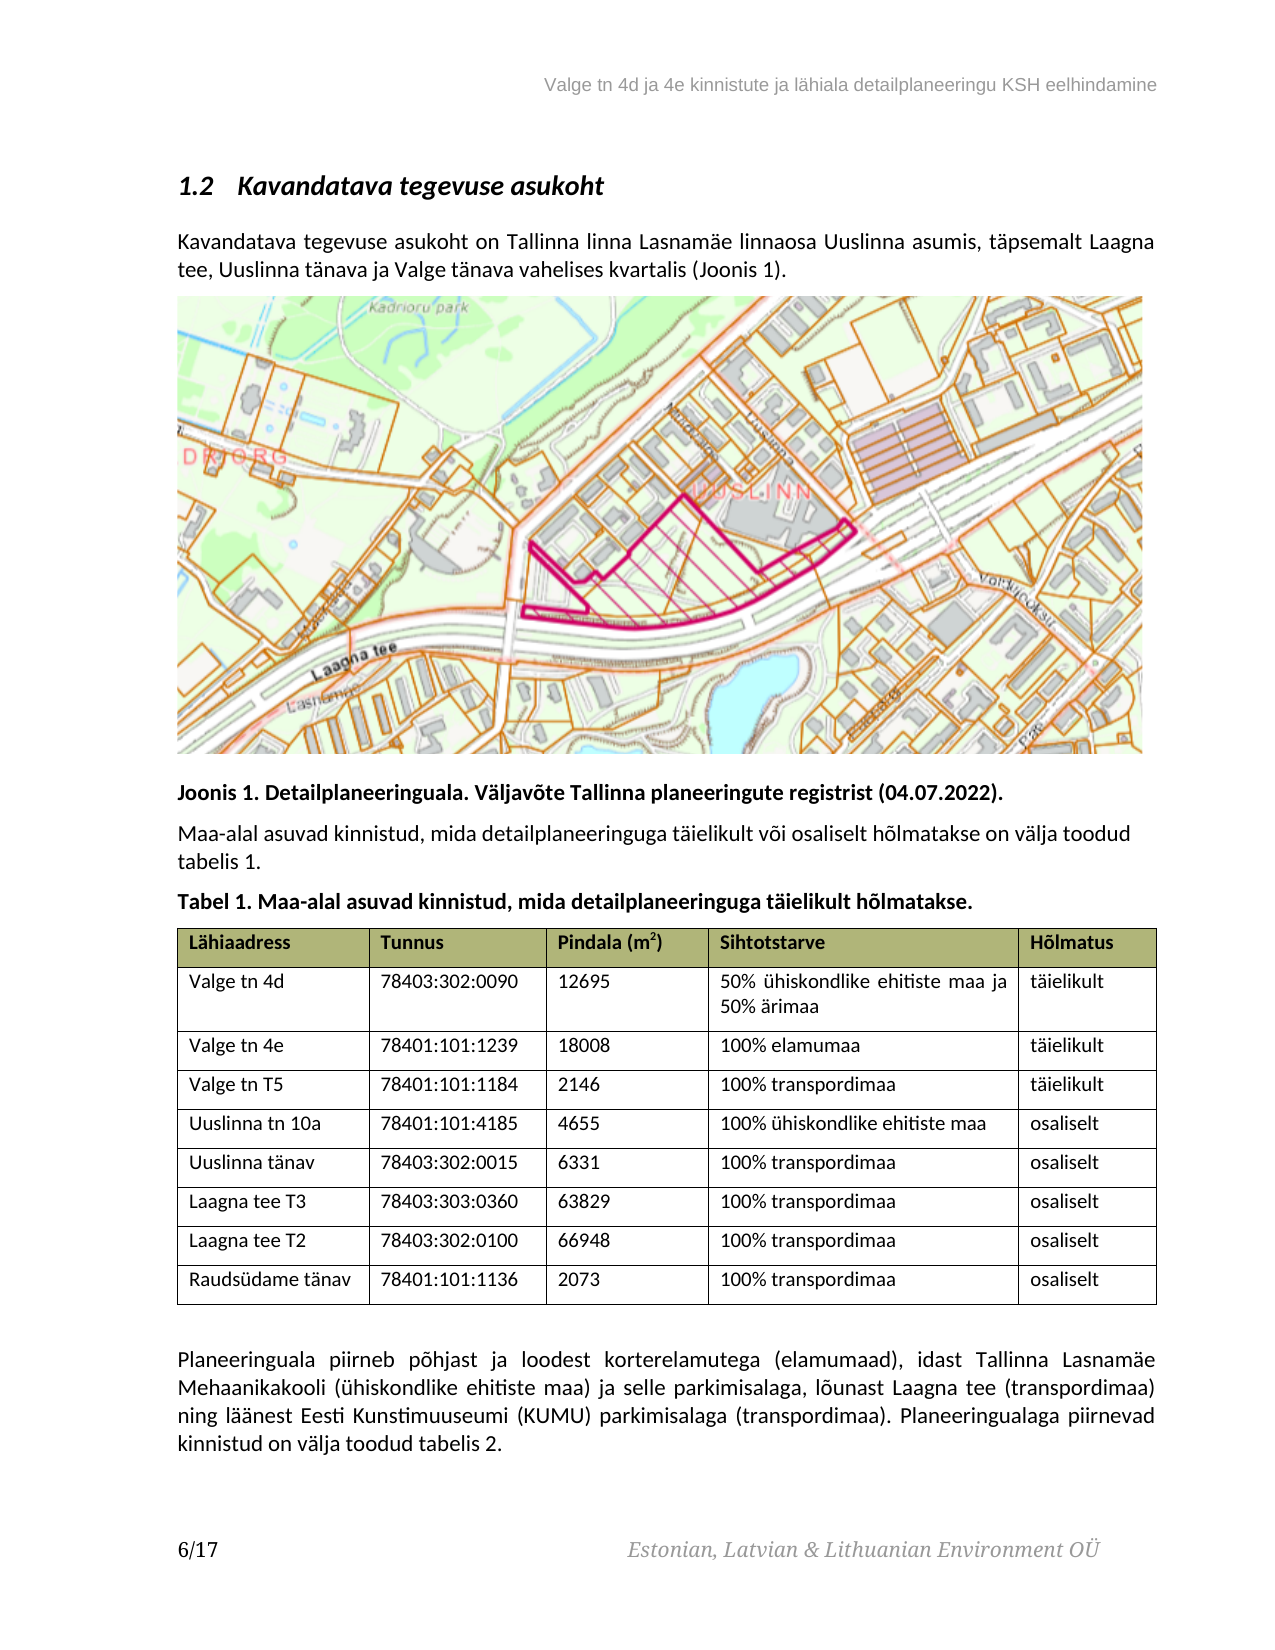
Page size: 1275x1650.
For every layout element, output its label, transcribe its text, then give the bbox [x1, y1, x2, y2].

table_cell Uuslinna tänav [178, 1149, 369, 1187]
table_cell 6331 [547, 1149, 708, 1187]
table_cell 18008 [547, 1032, 708, 1070]
text Maa-alal asuvad kinnistud, mida detailplaneeringuga täielikult või osaliselt hõlmatakse on välja toodud tabelis 1. [177, 819, 1157, 875]
table_header Pindala (m2) [547, 929, 708, 967]
table_cell 100% transpordimaa [709, 1071, 1018, 1109]
table_cell Laagna tee T3 [178, 1188, 369, 1226]
table_cell 78403:302:0100 [370, 1227, 546, 1265]
table_header Sihtotstarve [709, 929, 1018, 967]
table_cell osaliselt [1019, 1110, 1156, 1148]
table_cell Raudsüdame tänav [178, 1266, 369, 1304]
table_cell 78403:302:0015 [370, 1149, 546, 1187]
table_cell 78401:101:4185 [370, 1110, 546, 1148]
table_cell Valge tn 4e [178, 1032, 369, 1070]
table_cell täielikult [1019, 968, 1156, 1031]
table_cell 100% transpordimaa [709, 1188, 1018, 1226]
table_cell 4655 [547, 1110, 708, 1148]
table_cell 12695 [547, 968, 708, 1031]
table_cell 78401:101:1184 [370, 1071, 546, 1109]
table_cell 2146 [547, 1071, 708, 1109]
text Planeeringuala piirneb põhjast ja loodest korterelamutega (elamumaad), idast Tallinna Lasnamäe Mehaanikakooli (ühiskondlike ehitiste maa) ja selle parkimisalaga, lõunast Laagna tee (transpordimaa) ning läänest Eesti Kunstimuuseumi (KUMU) parkimisalaga (transpordimaa). Planeeringualaga piirnevad kinnistud on välja toodud tabelis 2. [177, 1346, 1157, 1458]
table_cell osaliselt [1019, 1149, 1156, 1187]
table_cell 100% transpordimaa [709, 1227, 1018, 1265]
table_cell 78403:303:0360 [370, 1188, 546, 1226]
text Kavandatava tegevuse asukoht on Tallinna linna Lasnamäe linnaosa Uuslinna asumis, täpsemalt Laagna tee, Uuslinna tänava ja Valge tänava vahelises kvartalis (Joonis 1). [177, 227, 1157, 283]
subtitle Kavandatava tegevuse asukoht [177, 168, 1157, 202]
table_cell 100% transpordimaa [709, 1266, 1018, 1304]
table_cell Laagna tee T2 [178, 1227, 369, 1265]
table_cell osaliselt [1019, 1227, 1156, 1265]
table_cell 100% ühiskondlike ehitiste maa [709, 1110, 1018, 1148]
picture [177, 296, 1143, 754]
table_cell 78403:302:0090 [370, 968, 546, 1031]
table_cell Valge tn T5 [178, 1071, 369, 1109]
table_cell täielikult [1019, 1032, 1156, 1070]
table_cell osaliselt [1019, 1188, 1156, 1226]
table_header Lähiaadress [178, 929, 369, 967]
table_cell 100% elamumaa [709, 1032, 1018, 1070]
table_cell 63829 [547, 1188, 708, 1226]
table_cell 66948 [547, 1227, 708, 1265]
table_cell 78401:101:1239 [370, 1032, 546, 1070]
text Tabel 1. Maa-alal asuvad kinnistud, mida detailplaneeringuga täielikult hõlmatakse. [177, 887, 1157, 915]
text Joonis 1. Detailplaneeringuala. Väljavõte Tallinna planeeringute registrist (04.07.2022). [177, 778, 1157, 806]
table_cell Valge tn 4d [178, 968, 369, 1031]
table_cell osaliselt [1019, 1266, 1156, 1304]
table_cell 100% transpordimaa [709, 1149, 1018, 1187]
table_cell Uuslinna tn 10a [178, 1110, 369, 1148]
table_header Hõlmatus [1019, 929, 1156, 967]
table_header Tunnus [370, 929, 546, 967]
table_cell 50% ühiskondlike ehitiste maa ja 50% ärimaa [709, 968, 1018, 1031]
table_cell täielikult [1019, 1071, 1156, 1109]
table_cell 78401:101:1136 [370, 1266, 546, 1304]
table_cell 2073 [547, 1266, 708, 1304]
